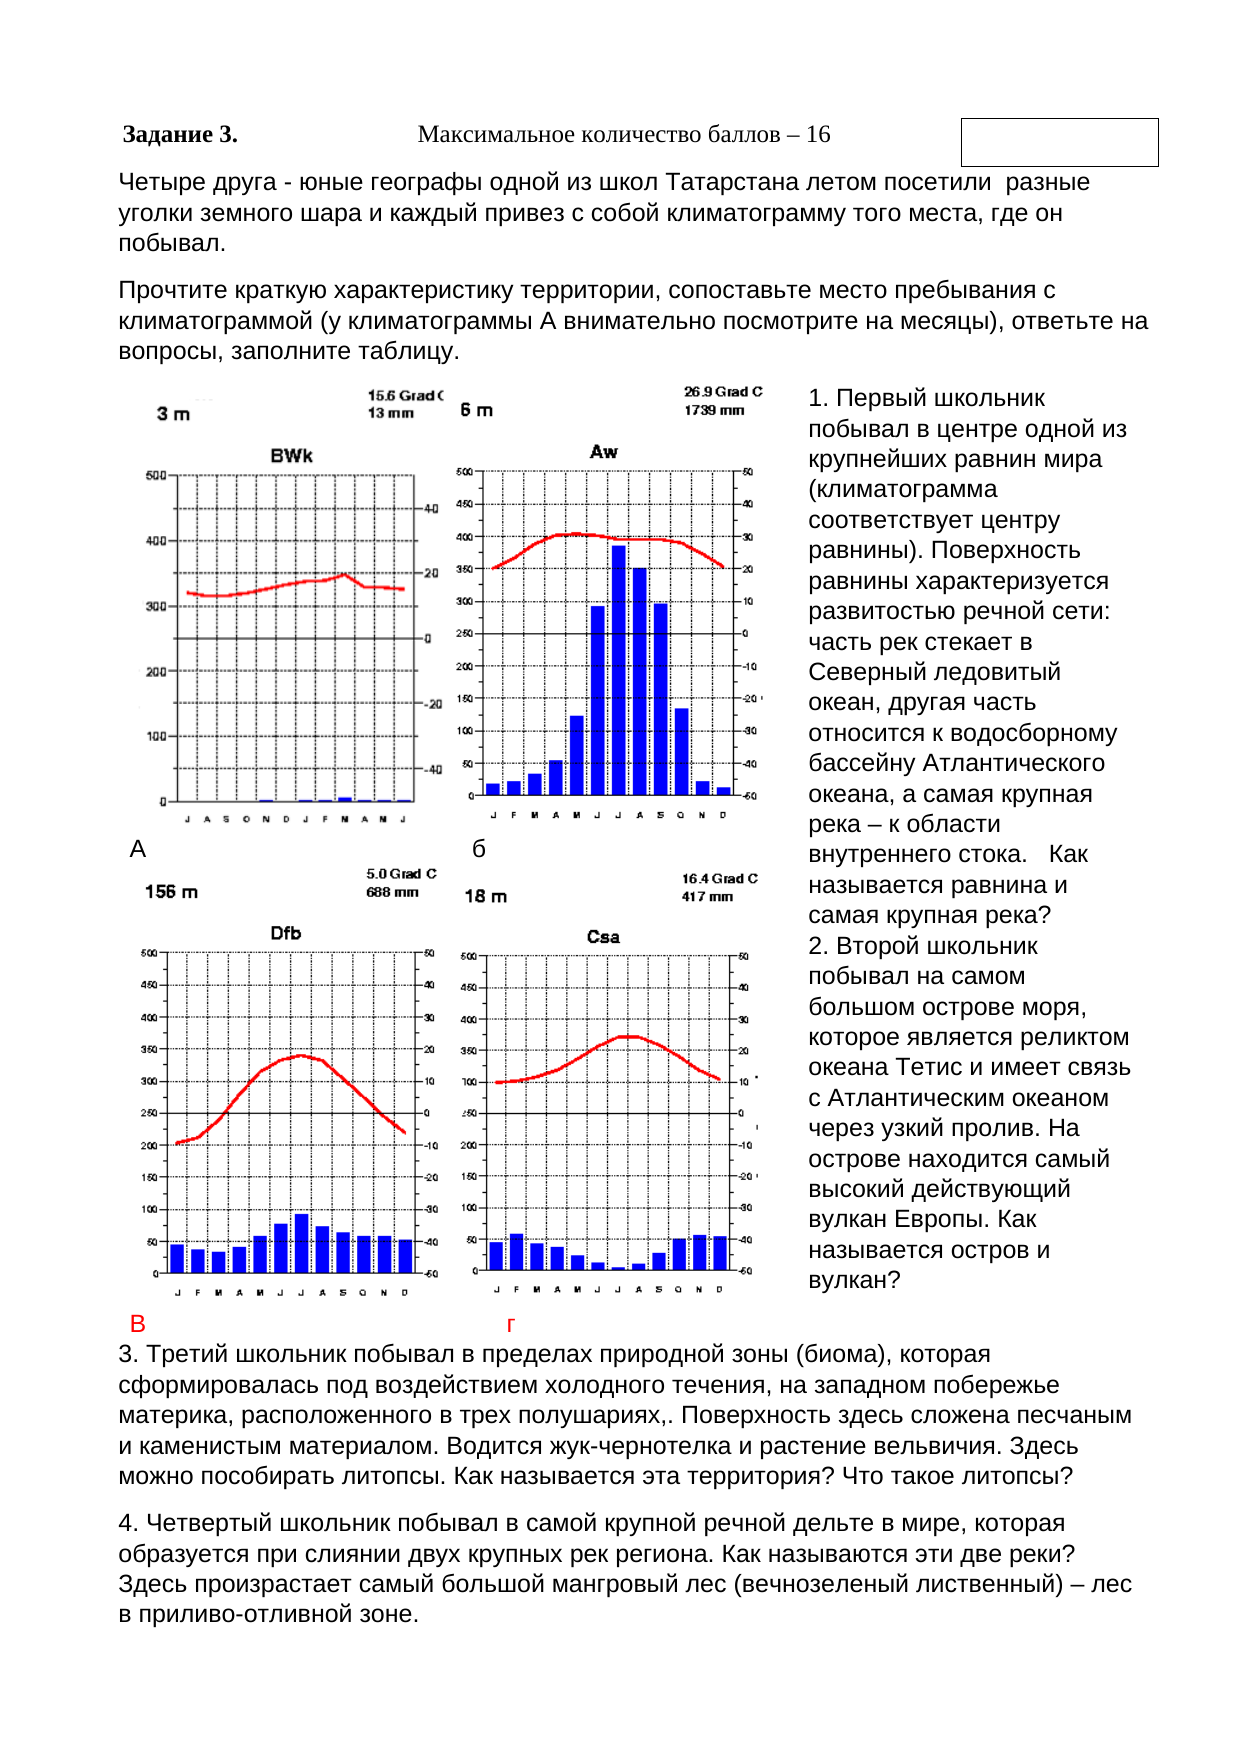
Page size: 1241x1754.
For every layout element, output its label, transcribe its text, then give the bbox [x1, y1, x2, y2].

table_header [118, 383, 797, 834]
table_header [962, 119, 1158, 166]
table_cell А б [118, 834, 797, 864]
table_cell [118, 865, 797, 1309]
table_header Максимальное количество баллов – 16 [406, 118, 961, 166]
table_cell В г [118, 1309, 797, 1339]
table_header Задание 3. [111, 118, 406, 166]
text Прочтите краткую характеристику территории, сопоставьте место пребывания с климатограммой (у климатограммы А внимательно посмотрите на месяцы), ответьте на вопросы, заполните таблицу. [118, 275, 1152, 365]
table_header 1. Первый школьник побывал в центре одной из крупнейших равнин мира (климатограмма соответствует центру равнины). Поверхность равнины характеризуется развитостью речной сети: часть рек стекает в Северный ледовитый океан, другая часть относится к водосборному бассейну Атлантического океана, а самая крупная река – к области внутреннего стока. Как называется равнина и самая крупная река? 2. Второй школьник побывал на самом большом острове моря, которое является реликтом океана Тетис и имеет связь с Атлантическим океаном через узкий пролив. На острове находится самый высокий действующий вулкан Европы. Как называется остров и вулкан? [797, 383, 1151, 1339]
text 4. Четвертый школьник побывал в самой крупной речной дельте в мире, которая образуется при слиянии двух крупных рек региона. Как называются эти две реки? Здесь произрастает самый большой мангровый лес (вечнозеленый лиственный) – лес в приливо-отливной зоне. [118, 1508, 1152, 1628]
picture [129, 864, 765, 1308]
text 3. Третий школьник побывал в пределах природной зоны (биома), которая сформировалась под воздействием холодного течения, на западном побережье материка, расположенного в трех полушариях,. Поверхность здесь сложена песчаным и каменистым материалом. Водится жук-чернотелка и растение вельвичия. Здесь можно пособирать литопсы. Как называется эта территория? Что такое литопсы? [118, 1339, 1152, 1490]
text Четыре друга - юные географы одной из школ Татарстана летом посетили разные уголки земного шара и каждый привез с собой климатограмму того места, где он побывал. [118, 167, 1152, 257]
